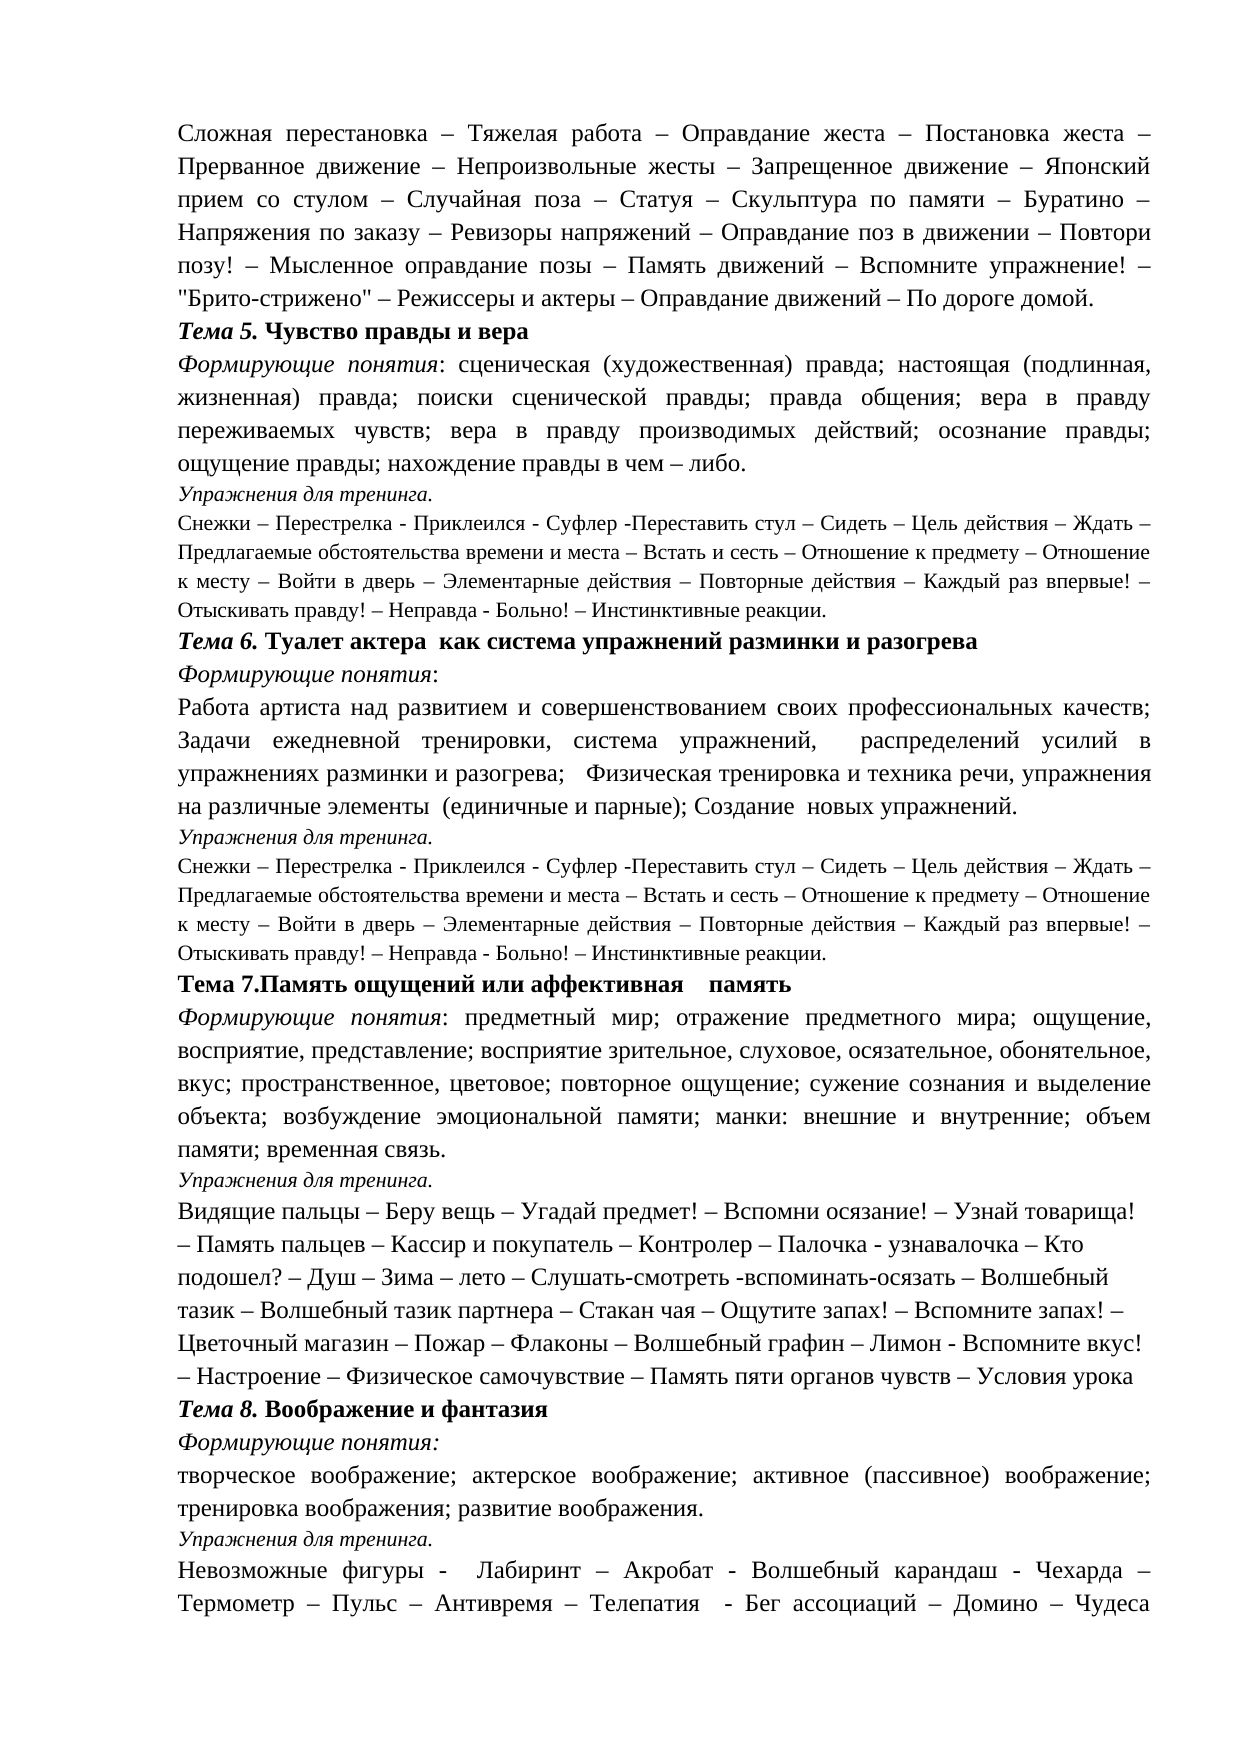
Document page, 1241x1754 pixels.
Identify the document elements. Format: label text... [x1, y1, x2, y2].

text Тема 7.Память ощущений или аффективная память [177, 969, 1152, 998]
text Формирующие понятия: предметный мир; отражение предметного мира; ощущение, восприятие, представление; восприятие зрительное, слуховое, осязательное, обонятельное, вкус; пространственное, цветовое; повторное ощущение; сужение сознания и выделение объекта; возбуждение эмоциональной памяти; манки: внешние и внутренние; объем памяти; временная связь. [177, 1002, 1152, 1163]
text Упражнения для тренинга. [177, 481, 1152, 507]
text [177, 118, 1152, 312]
text Упражнения для тренинга. [177, 1167, 1152, 1192]
text Видящие пальцы – Беру вещь – Угадай предмет! – Вспомни осязание! – Узнай товарища! – Память пальцев – Кассир и покупатель – Контролер – Палочка - узнавалочка – Кто подошел? – Душ – Зима – лето – Слушать-смотреть -вспоминать-осязать – Волшебный тазик – Волшебный тазик партнера – Стакан чая – Ощутите запах! – Вспомните запах! – Цветочный магазин – Пожар – Флаконы – Волшебный графин – Лимон - Вспомните вкус! – Настроение – Физическое самочувствие – Память пяти органов чувств – Условия урока [177, 1196, 1152, 1390]
text Тема 8. Воображение и фантазия [177, 1394, 1152, 1423]
text Упражнения для тренинга. [177, 824, 1152, 849]
text Формирующие понятия: [177, 659, 1152, 688]
text Работа артиста над развитием и совершенствованием своих профессиональных качеств; Задачи ежедневной тренировки, система упражнений, распределений усилий в упражнениях разминки и разогрева; Физическая тренировка и техника речи, упражнения на различные элементы (единичные и парные); Создание новых упражнений. [177, 692, 1152, 820]
text Тема 6. Туалет актера как система упражнений разминки и разогрева [177, 626, 1152, 655]
text Формирующие понятия: [177, 1427, 1152, 1456]
text Тема 5. Чувство правды и вера [177, 316, 1152, 345]
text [177, 1555, 1152, 1617]
text Упражнения для тренинга. [177, 1526, 1152, 1552]
text творческое воображение; актерское воображение; активное (пассивное) воображение; тренировка воображения; развитие воображения. [177, 1460, 1152, 1522]
text Формирующие понятия: сценическая (художественная) правда; настоящая (подлинная, жизненная) правда; поиски сценической правды; правда общения; вера в правду переживаемых чувств; вера в правду производимых действий; осознание правды; ощущение правды; нахождение правды в чем – либо. [177, 349, 1152, 477]
text Снежки – Перестрелка - Приклеился - Суфлер -Переставить стул – Сидеть – Цель действия – Ждать – Предлагаемые обстоятельства времени и места – Встать и сесть – Отношение к предмету – Отношение к месту – Войти в дверь – Элементарные действия – Повторные действия – Каждый раз впервые! – Отыскивать правду! – Неправда - Больно! – Инстинктивные реакции. [177, 510, 1152, 622]
text Снежки – Перестрелка - Приклеился - Суфлер -Переставить стул – Сидеть – Цель действия – Ждать – Предлагаемые обстоятельства времени и места – Встать и сесть – Отношение к предмету – Отношение к месту – Войти в дверь – Элементарные действия – Повторные действия – Каждый раз впервые! – Отыскивать правду! – Неправда - Больно! – Инстинктивные реакции. [177, 853, 1152, 965]
